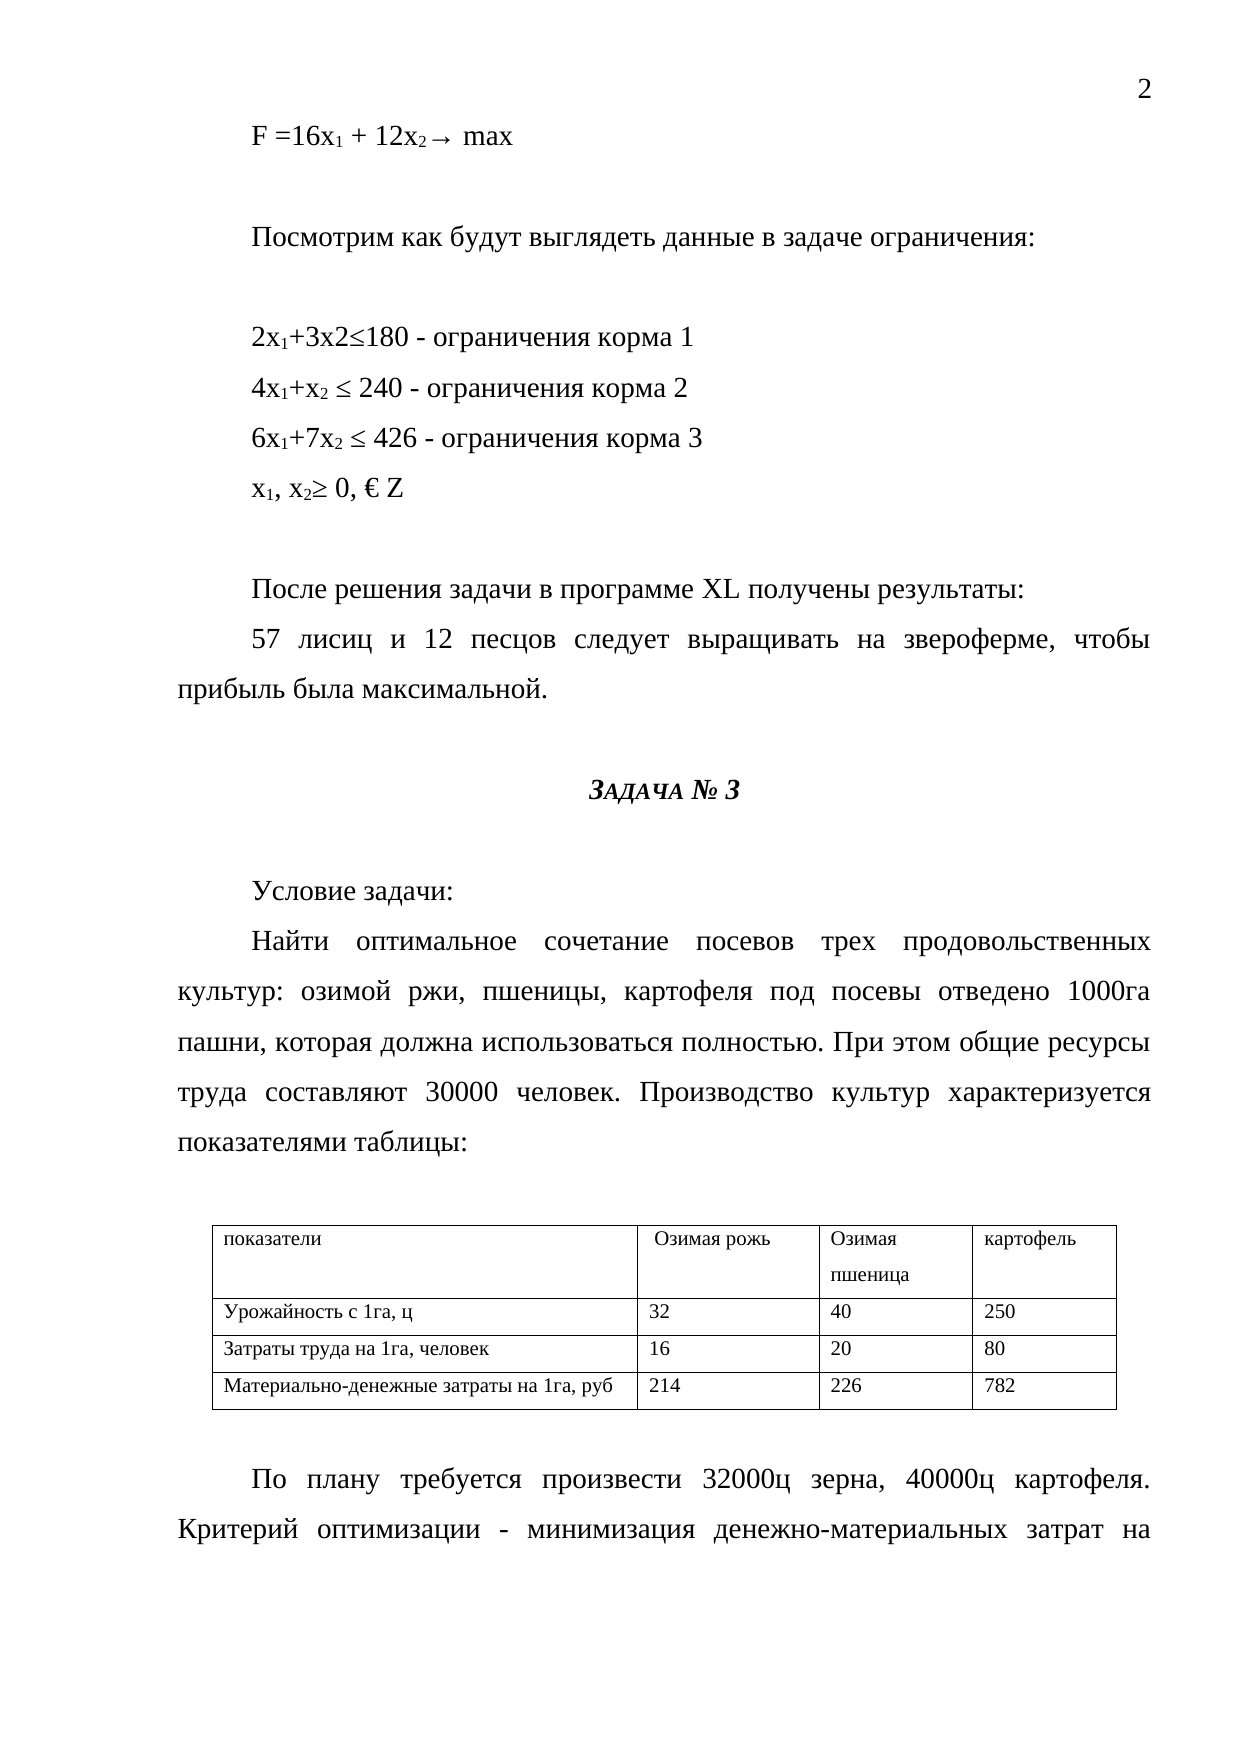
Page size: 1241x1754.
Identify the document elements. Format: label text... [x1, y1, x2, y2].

table_cell 40 [820, 1299, 972, 1335]
table_cell Материально-денежные затраты на 1га, руб [213, 1373, 637, 1409]
table_cell 226 [820, 1373, 972, 1409]
table_cell 80 [973, 1336, 1116, 1372]
text Найти оптимальное сочетание посевов трех продовольственных культур: озимой ржи, пшеницы, картофеля под посевы отведено 1000га пашни, которая должна использоваться полностью. При этом общие ресурсы труда составляют 30000 человек. Производство культур характеризуется показателями таблицы: [177, 923, 1152, 1158]
text 2х1+3х2≤180 - ограничения корма 1 [177, 319, 1152, 353]
text х1, х2≥ 0, € Z [177, 470, 1152, 504]
text F =16х1 + 12х2→ max [177, 118, 1152, 152]
subtitle Задача № 3 [177, 772, 1152, 806]
text 6х1+7х2 ≤ 426 - ограничения корма 3 [177, 420, 1152, 453]
table_cell 32 [638, 1299, 819, 1335]
table_cell 16 [638, 1336, 819, 1372]
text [177, 1461, 1152, 1544]
table_cell 782 [973, 1373, 1116, 1409]
text 4х1+х2 ≤ 240 - ограничения корма 2 [177, 370, 1152, 403]
table_cell Затраты труда на 1га, человек [213, 1336, 637, 1372]
table_cell 250 [973, 1299, 1116, 1335]
table_cell Урожайность с 1га, ц [213, 1299, 637, 1335]
table_header показатели [213, 1226, 637, 1298]
table_header Озимая пшеница [820, 1226, 972, 1298]
text После решения задачи в программе XL получены результаты: [177, 571, 1152, 604]
table_cell 214 [638, 1373, 819, 1409]
text 57 лисиц и 12 песцов следует выращивать на звероферме, чтобы прибыль была максимальной. [177, 621, 1152, 705]
table_header картофель [973, 1226, 1116, 1298]
table_cell 20 [820, 1336, 972, 1372]
text Посмотрим как будут выглядеть данные в задаче ограничения: [177, 219, 1152, 252]
table_header Озимая рожь [638, 1226, 819, 1298]
text Условие задачи: [177, 873, 1152, 906]
